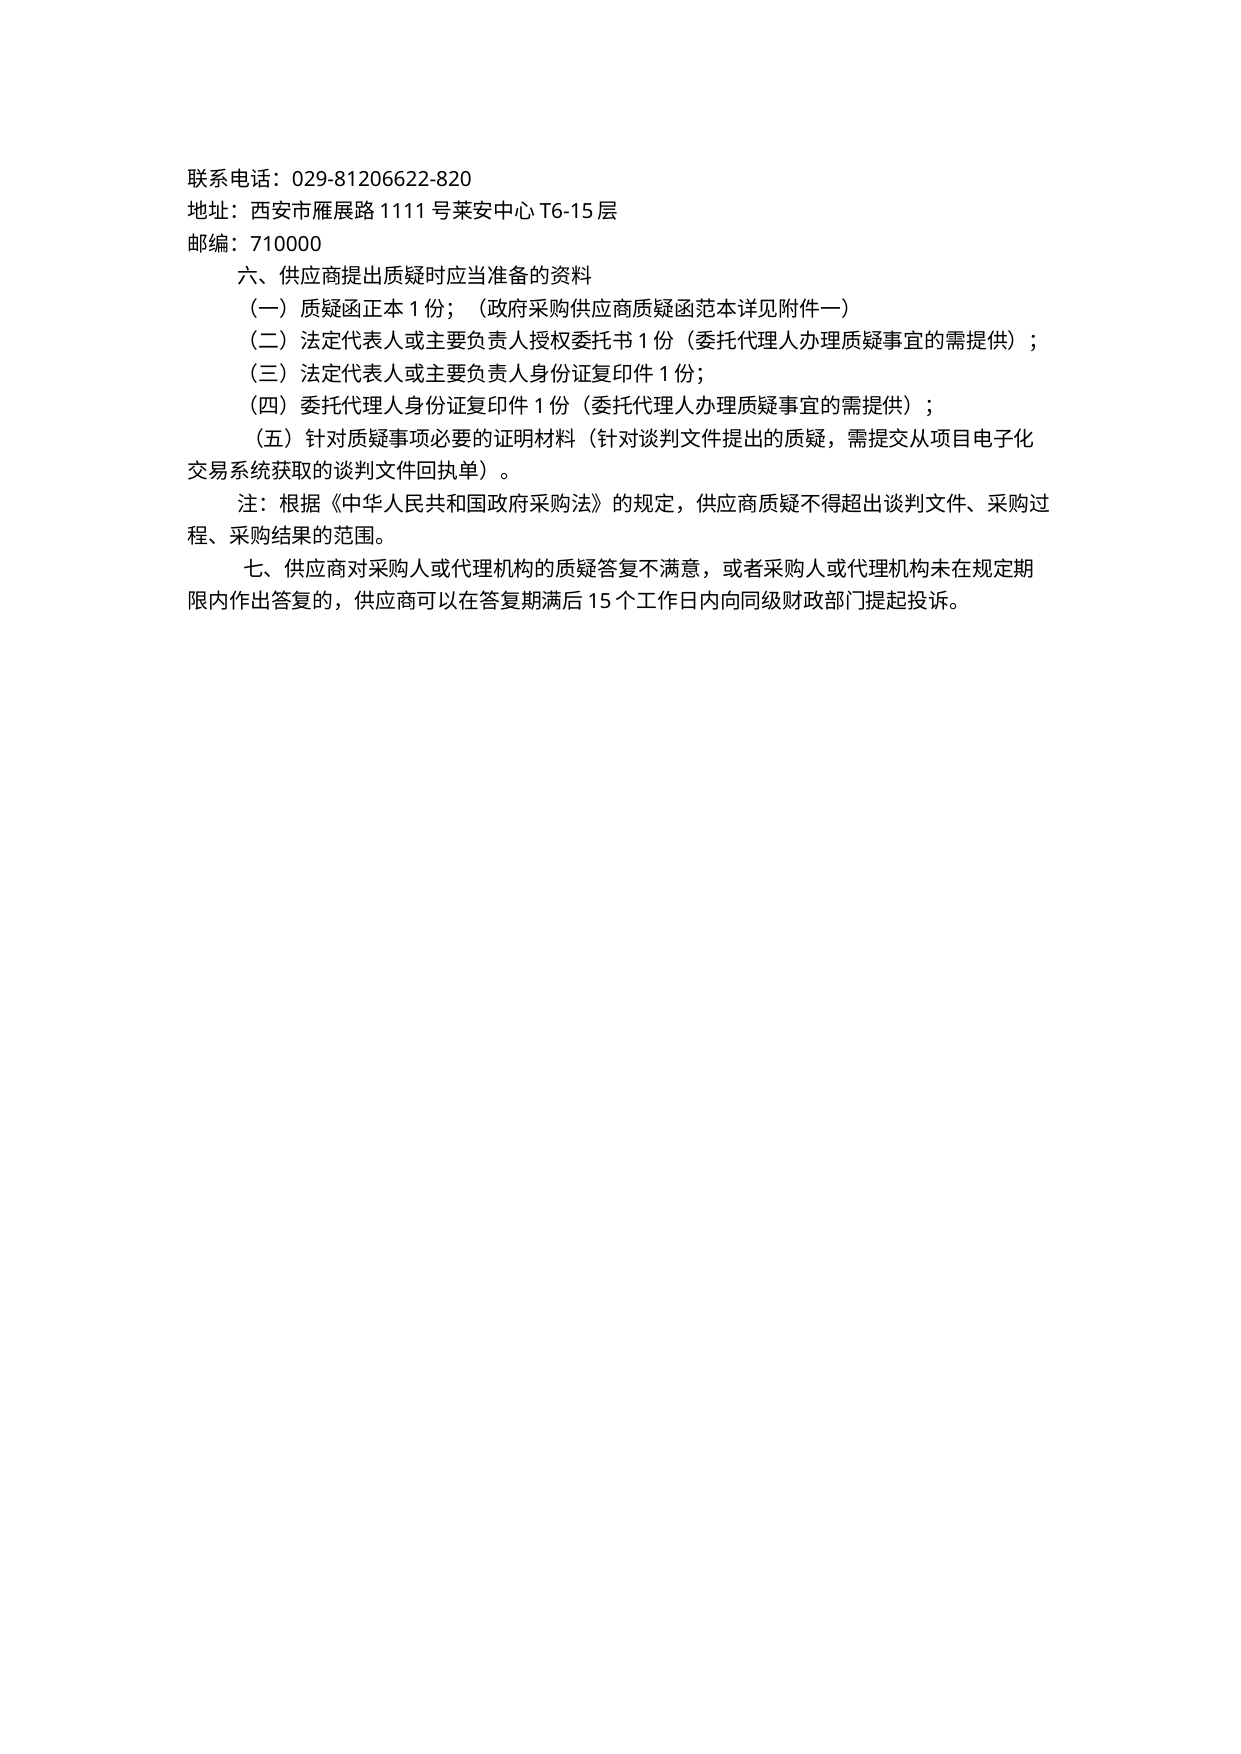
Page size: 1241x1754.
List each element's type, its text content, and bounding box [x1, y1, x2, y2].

text 邮编：710000 [187, 227, 1053, 259]
text （一）质疑函正本1份；（政府采购供应商质疑函范本详见附件一） [187, 292, 1053, 324]
text 六、供应商提出质疑时应当准备的资料 [187, 259, 1053, 292]
text 七、供应商对采购人或代理机构的质疑答复不满意，或者采购人或代理机构未在规定期限内作出答复的，供应商可以在答复期满后15个工作日内向同级财政部门提起投诉。 [187, 552, 1053, 617]
text （三）法定代表人或主要负责人身份证复印件1份； [187, 357, 1053, 389]
text 联系电话：029-81206622-820 [187, 162, 1053, 194]
text （二）法定代表人或主要负责人授权委托书1份（委托代理人办理质疑事宜的需提供）； [187, 324, 1053, 357]
text 注：根据《中华人民共和国政府采购法》的规定，供应商质疑不得超出谈判文件、采购过程、采购结果的范围。 [187, 487, 1053, 552]
text 地址：西安市雁展路1111号莱安中心T6-15层 [187, 194, 1053, 227]
text （五）针对质疑事项必要的证明材料（针对谈判文件提出的质疑，需提交从项目电子化交易系统获取的谈判文件回执单）。 [187, 422, 1053, 487]
text （四）委托代理人身份证复印件1份（委托代理人办理质疑事宜的需提供）； [187, 389, 1053, 422]
